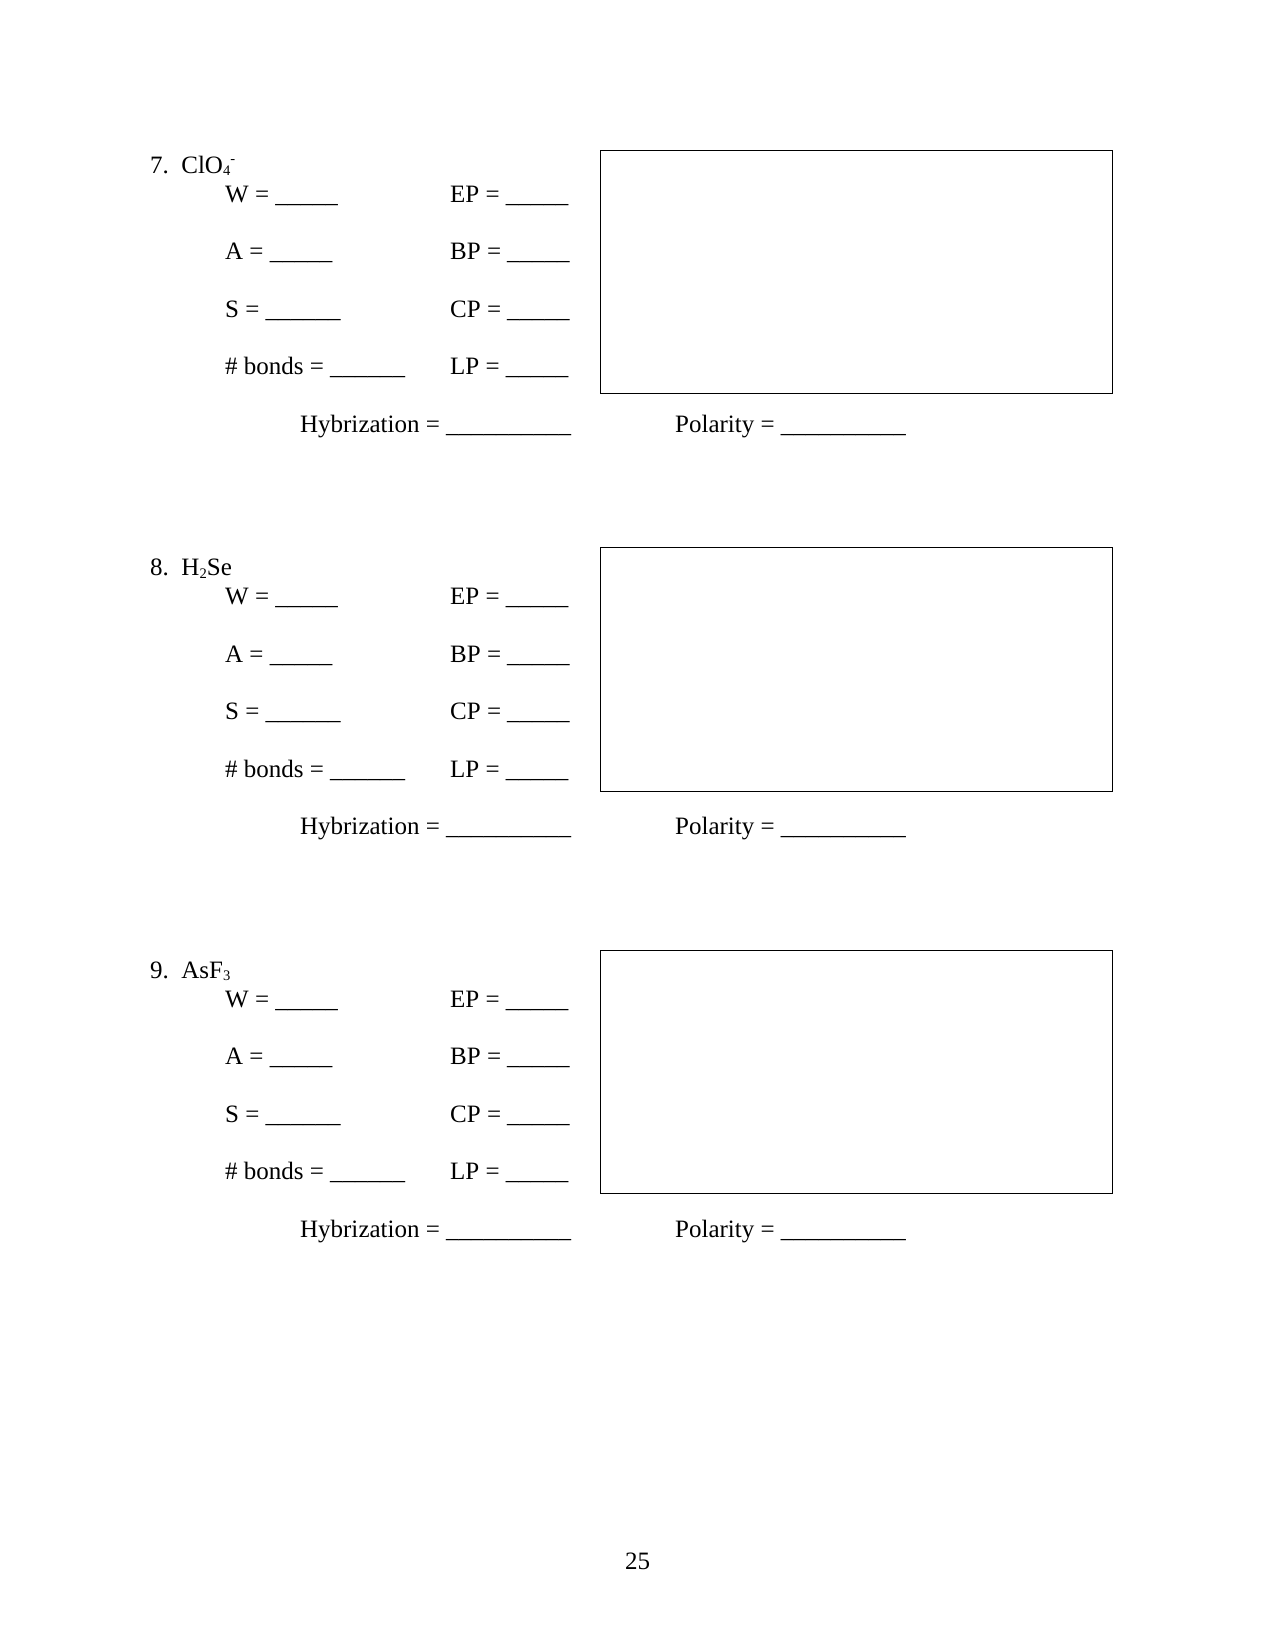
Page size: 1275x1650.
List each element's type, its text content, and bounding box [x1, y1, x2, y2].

text A = _____ BP = _____ [150, 639, 600, 667]
text A = _____ BP = _____ [150, 1041, 600, 1070]
text A = _____ BP = _____ [150, 236, 600, 265]
text 9. AsF3 [150, 955, 600, 984]
text 7. ClO4- [150, 150, 600, 179]
text W = _____ EP = _____ [150, 581, 600, 610]
text 8. H2Se [150, 552, 600, 581]
text # bonds = ______ LP = _____ [150, 351, 600, 380]
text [150, 409, 1125, 437]
text S = ______ CP = _____ [150, 696, 600, 725]
text # bonds = ______ LP = _____ [150, 1156, 600, 1185]
text W = _____ EP = _____ [150, 179, 600, 207]
text W = _____ EP = _____ [150, 984, 600, 1012]
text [150, 1214, 1125, 1242]
text Hybrization = __________ Polarity = __________ [150, 811, 1125, 840]
text S = ______ CP = _____ [150, 1099, 600, 1127]
text # bonds = ______ LP = _____ [150, 754, 600, 782]
text S = ______ CP = _____ [150, 294, 600, 322]
